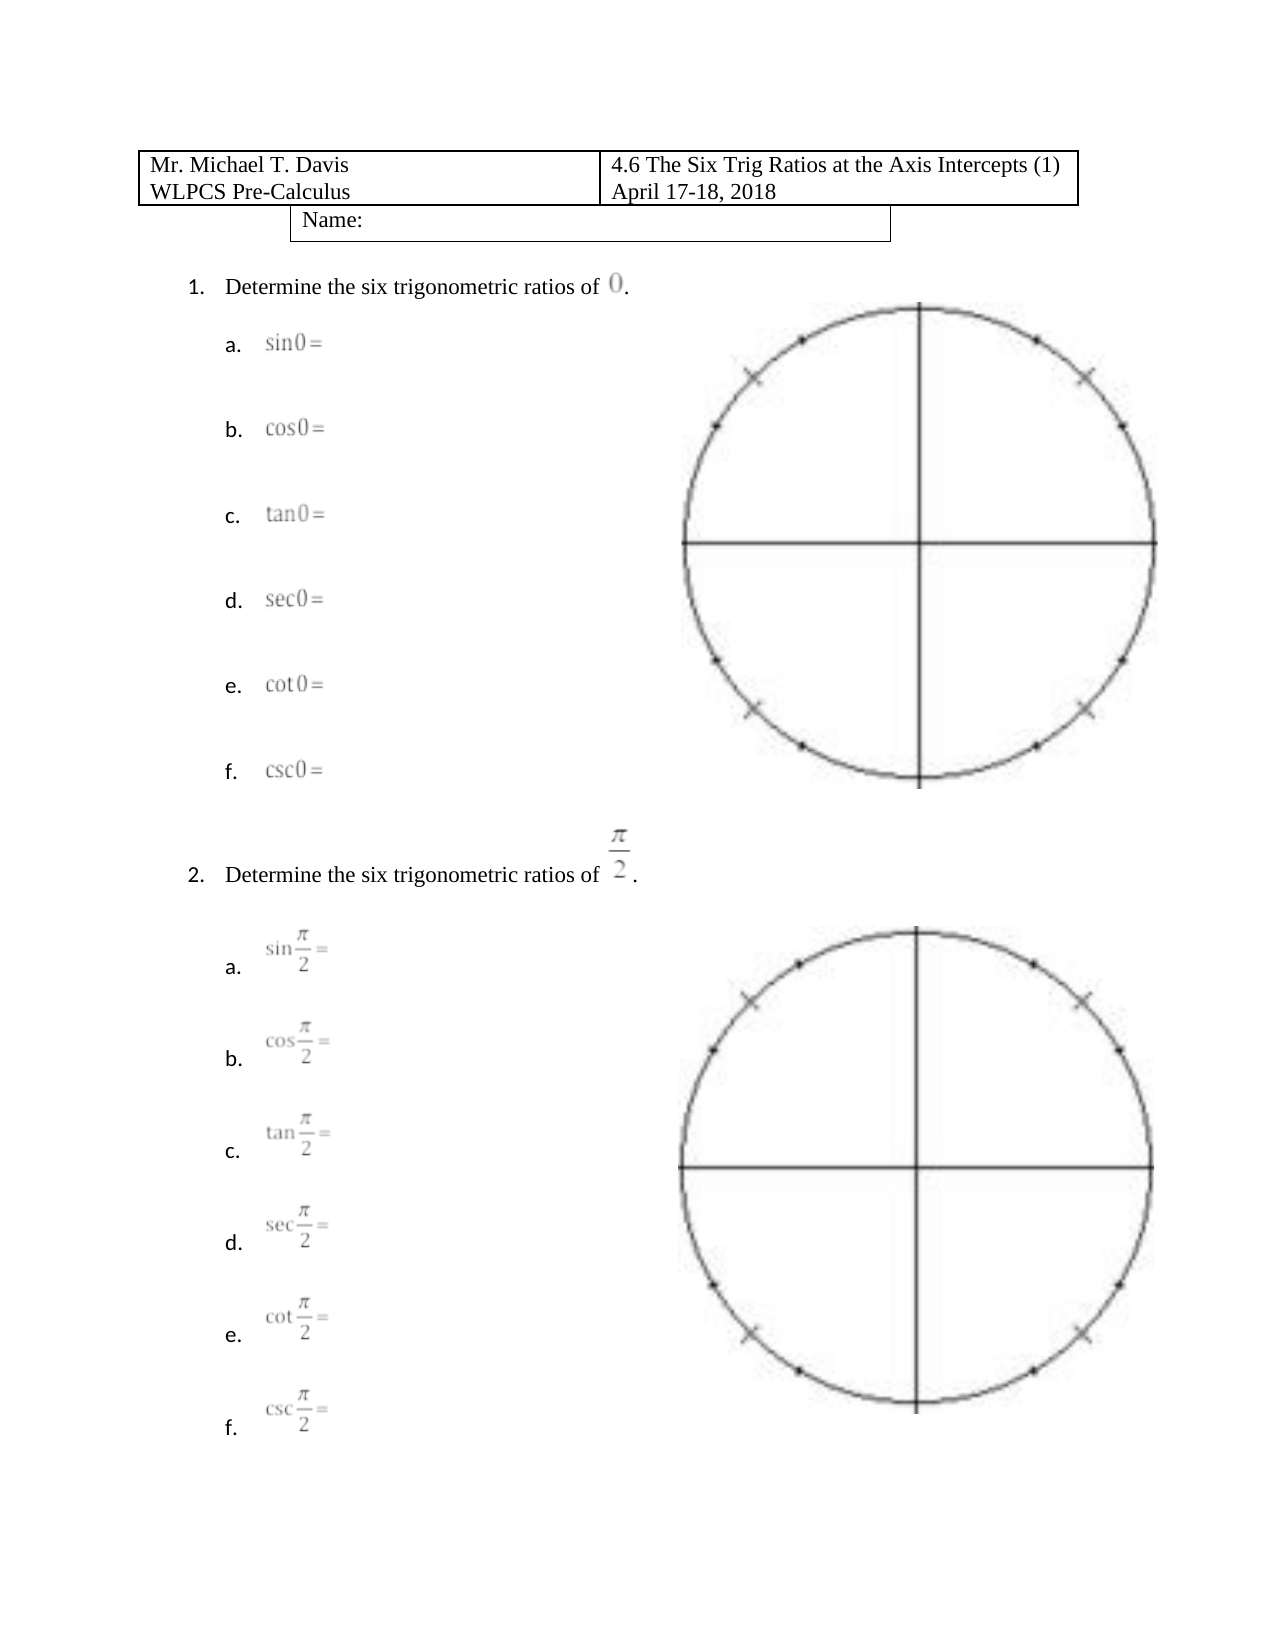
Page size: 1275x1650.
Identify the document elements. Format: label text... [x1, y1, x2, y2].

list Determine the six trigonometric ratios of . [187, 813, 1125, 888]
table_cell Name: [291, 206, 890, 241]
picture [678, 302, 1156, 784]
picture [675, 926, 1153, 1408]
table_header Mr. Michael T. Davis WLPCS Pre-Calculus [140, 152, 599, 204]
table_header 4.6 The Six Trig Ratios at the Axis Intercepts (1) April 17-18, 2018 [601, 152, 1077, 204]
list Determine the six trigonometric ratios of . [187, 270, 1125, 301]
